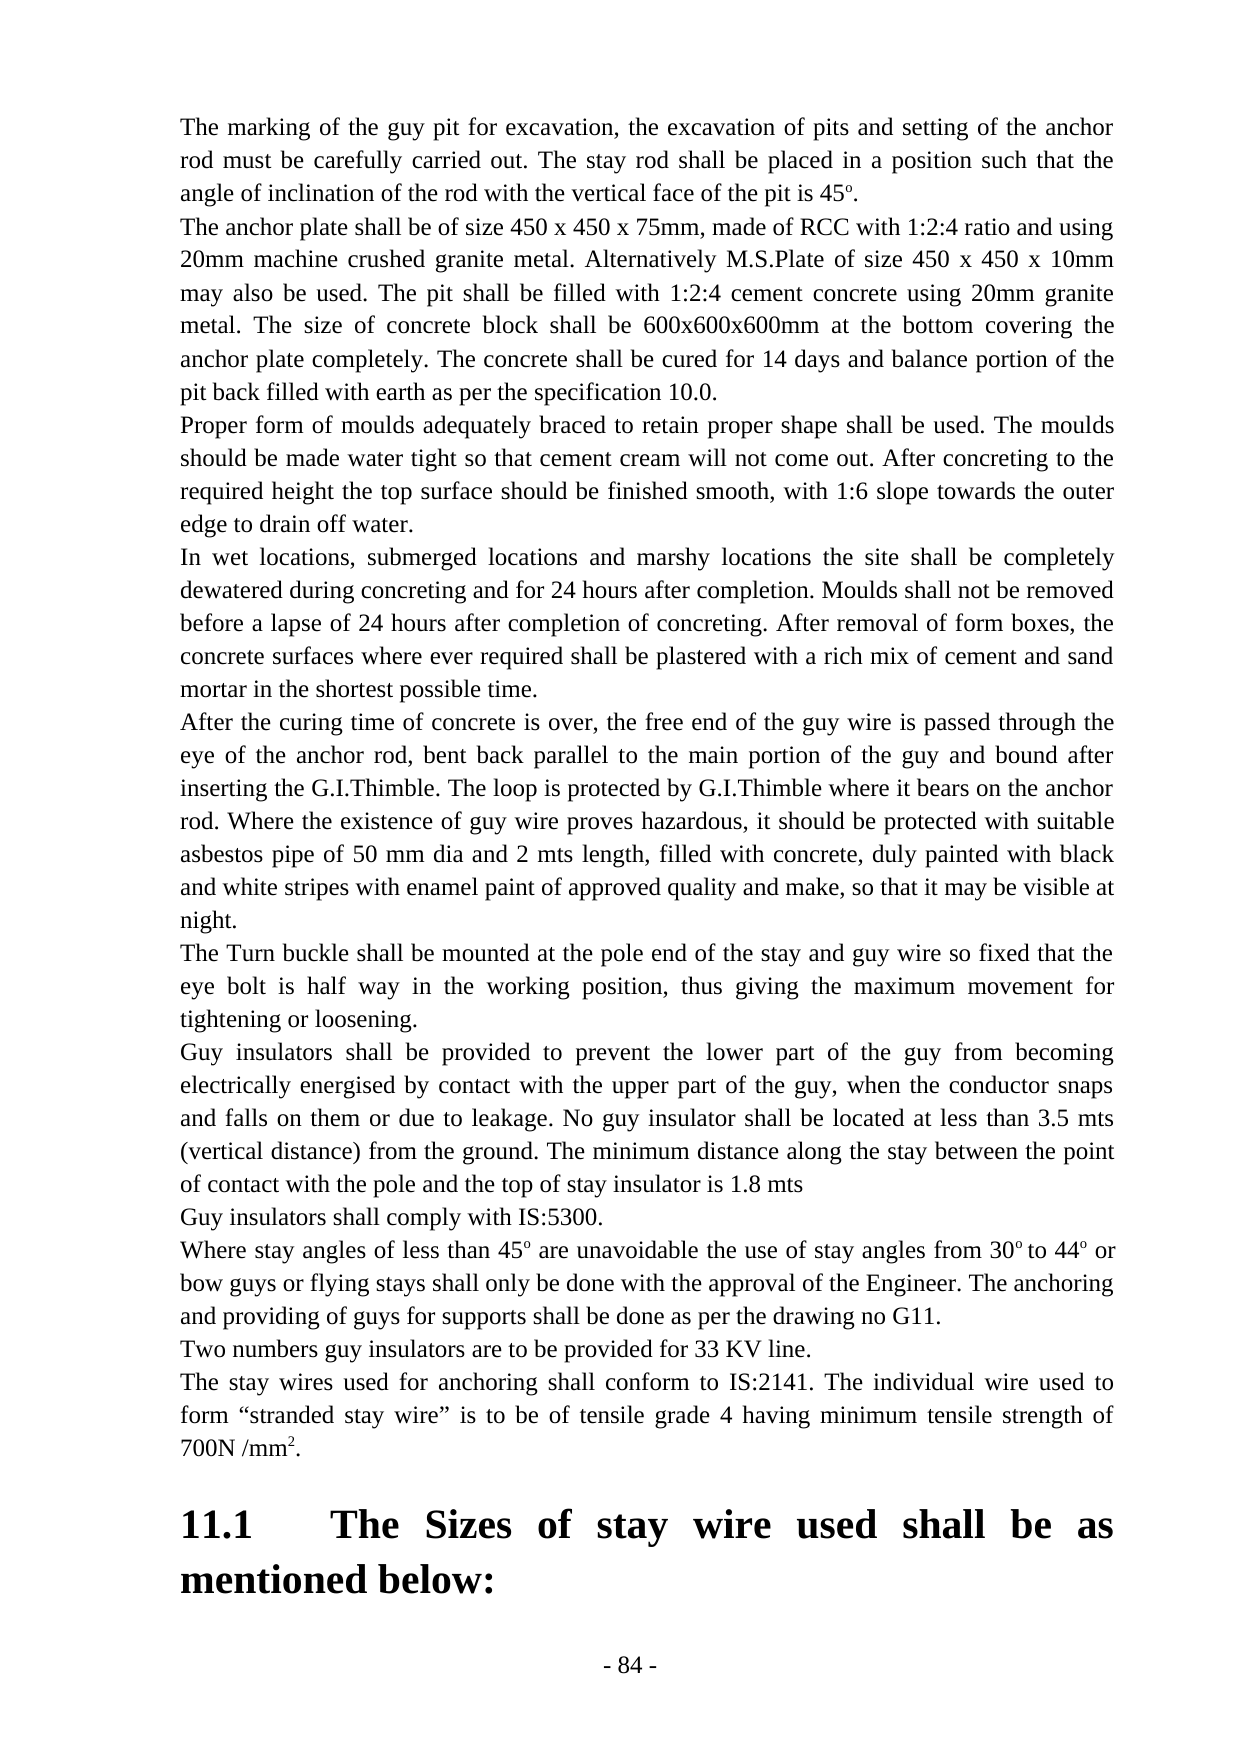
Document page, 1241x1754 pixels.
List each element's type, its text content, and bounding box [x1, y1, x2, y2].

text After the curing time of concrete is over, the free end of the guy wire is passed through the eye of the anchor rod, bent back parallel to the main portion of the guy and bound after inserting the G.I.Thimble. The loop is protected by G.I.Thimble where it bears on the anchor rod. Where the existence of guy wire proves hazardous, it should be protected with suitable asbestos pipe of 50 mm dia and 2 mts length, filled with concrete, duly painted with black and white stripes with enamel paint of approved quality and make, so that it may be visible at night. [180, 707, 1115, 934]
text Two numbers guy insulators are to be provided for 33 KV line. [180, 1334, 1115, 1363]
text The marking of the guy pit for excavation, the excavation of pits and setting of the anchor rod must be carefully carried out. The stay rod shall be placed in a position such that the angle of inclination of the rod with the vertical face of the pit is 45o. [180, 112, 1115, 207]
text The Turn buckle shall be mounted at the pole end of the stay and guy wire so fixed that the eye bolt is half way in the working position, thus giving the maximum movement for tightening or loosening. [180, 938, 1115, 1033]
text In wet locations, submerged locations and marshy locations the site shall be completely dewatered during concreting and for 24 hours after completion. Moulds shall not be removed before a lapse of 24 hours after completion of concreting. After removal of form boxes, the concrete surfaces where ever required shall be plastered with a rich mix of cement and sand mortar in the shortest possible time. [180, 542, 1115, 703]
text 11.1 The Sizes of stay wire used shall be as mentioned below: [180, 1499, 1115, 1602]
text Where stay angles of less than 45o are unavoidable the use of stay angles from 30o to 44o or bow guys or flying stays shall only be done with the approval of the Engineer. The anchoring and providing of guys for supports shall be done as per the drawing no G11. [180, 1235, 1115, 1330]
text Proper form of moulds adequately braced to retain proper shape shall be used. The moulds should be made water tight so that cement cream will not come out. After concreting to the required height the top surface should be finished smooth, with 1:6 slope towards the outer edge to drain off water. [180, 410, 1115, 537]
text Guy insulators shall comply with IS:5300. [180, 1202, 1115, 1231]
text The stay wires used for anchoring shall conform to IS:2141. The individual wire used to form “stranded stay wire” is to be of tensile grade 4 having minimum tensile strength of 700N /mm2. [180, 1367, 1115, 1462]
text Guy insulators shall be provided to prevent the lower part of the guy from becoming electrically energised by contact with the upper part of the guy, when the conductor snaps and falls on them or due to leakage. No guy insulator shall be located at less than 3.5 mts (vertical distance) from the ground. The minimum distance along the stay between the point of contact with the pole and the top of stay insulator is 1.8 mts [180, 1037, 1115, 1198]
text The anchor plate shall be of size 450 x 450 x 75mm, made of RCC with 1:2:4 ratio and using 20mm machine crushed granite metal. Alternatively M.S.Plate of size 450 x 450 x 10mm may also be used. The pit shall be filled with 1:2:4 cement concrete using 20mm granite metal. The size of concrete block shall be 600x600x600mm at the bottom covering the anchor plate completely. The concrete shall be cured for 14 days and balance portion of the pit back filled with earth as per the specification 10.0. [180, 212, 1115, 405]
